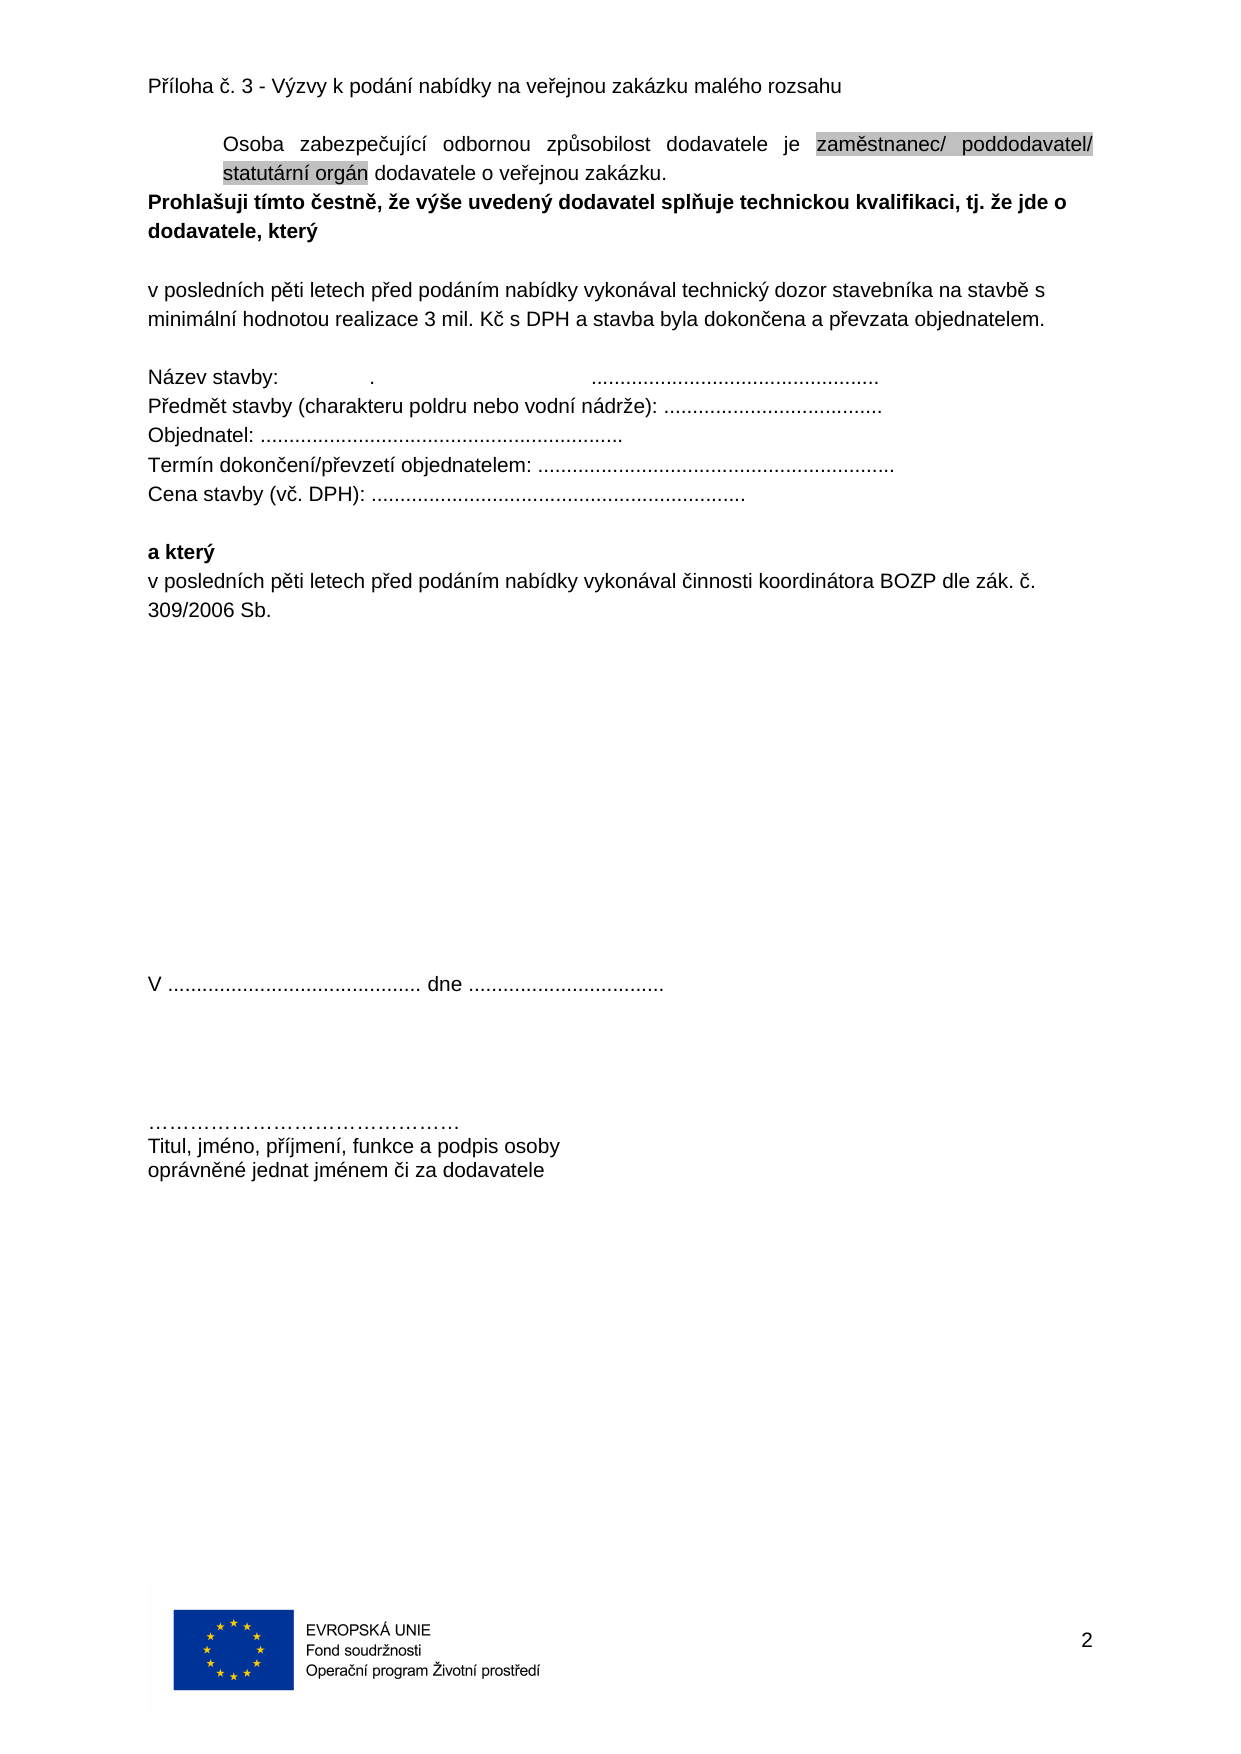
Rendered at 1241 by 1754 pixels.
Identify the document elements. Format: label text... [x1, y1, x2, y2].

text Objednatel: ............................................................... [148, 418, 1093, 447]
text Termín dokončení/převzetí objednatelem: .............................................................. [148, 447, 1093, 476]
text v posledních pěti letech před podáním nabídky vykonával činnosti koordinátora BOZP dle zák. č. 309/2006 Sb. [148, 564, 1093, 622]
text Název stavby: . .................................................. [148, 360, 1093, 389]
text Osoba zabezpečující odbornou způsobilost dodavatele je zaměstnanec/ poddodavatel/ statutární orgán dodavatele o veřejnou zakázku. [223, 126, 1093, 185]
text Titul, jméno, příjmení, funkce a podpis osoby [148, 1134, 1093, 1158]
text Cena stavby (vč. DPH): ................................................................. [148, 476, 1093, 506]
text Prohlašuji tímto čestně, že výše uvedený dodavatel splňuje technickou kvalifikaci, tj. že jde o dodavatele, který [148, 185, 1093, 243]
picture [147, 1583, 569, 1715]
text V ............................................ dne .................................. [148, 972, 1093, 996]
text a který [148, 535, 1093, 564]
text Předmět stavby (charakteru poldru nebo vodní nádrže): ...................................... [148, 389, 1093, 418]
text v posledních pěti letech před podáním nabídky vykonával technický dozor stavebníka na stavbě s minimální hodnotou realizace 3 mil. Kč s DPH a stavba byla dokončena a převzata objednatelem. [148, 272, 1093, 331]
text oprávněné jednat jménem či za dodavatele [148, 1158, 1093, 1182]
text ……………………………………… [148, 1110, 1093, 1134]
